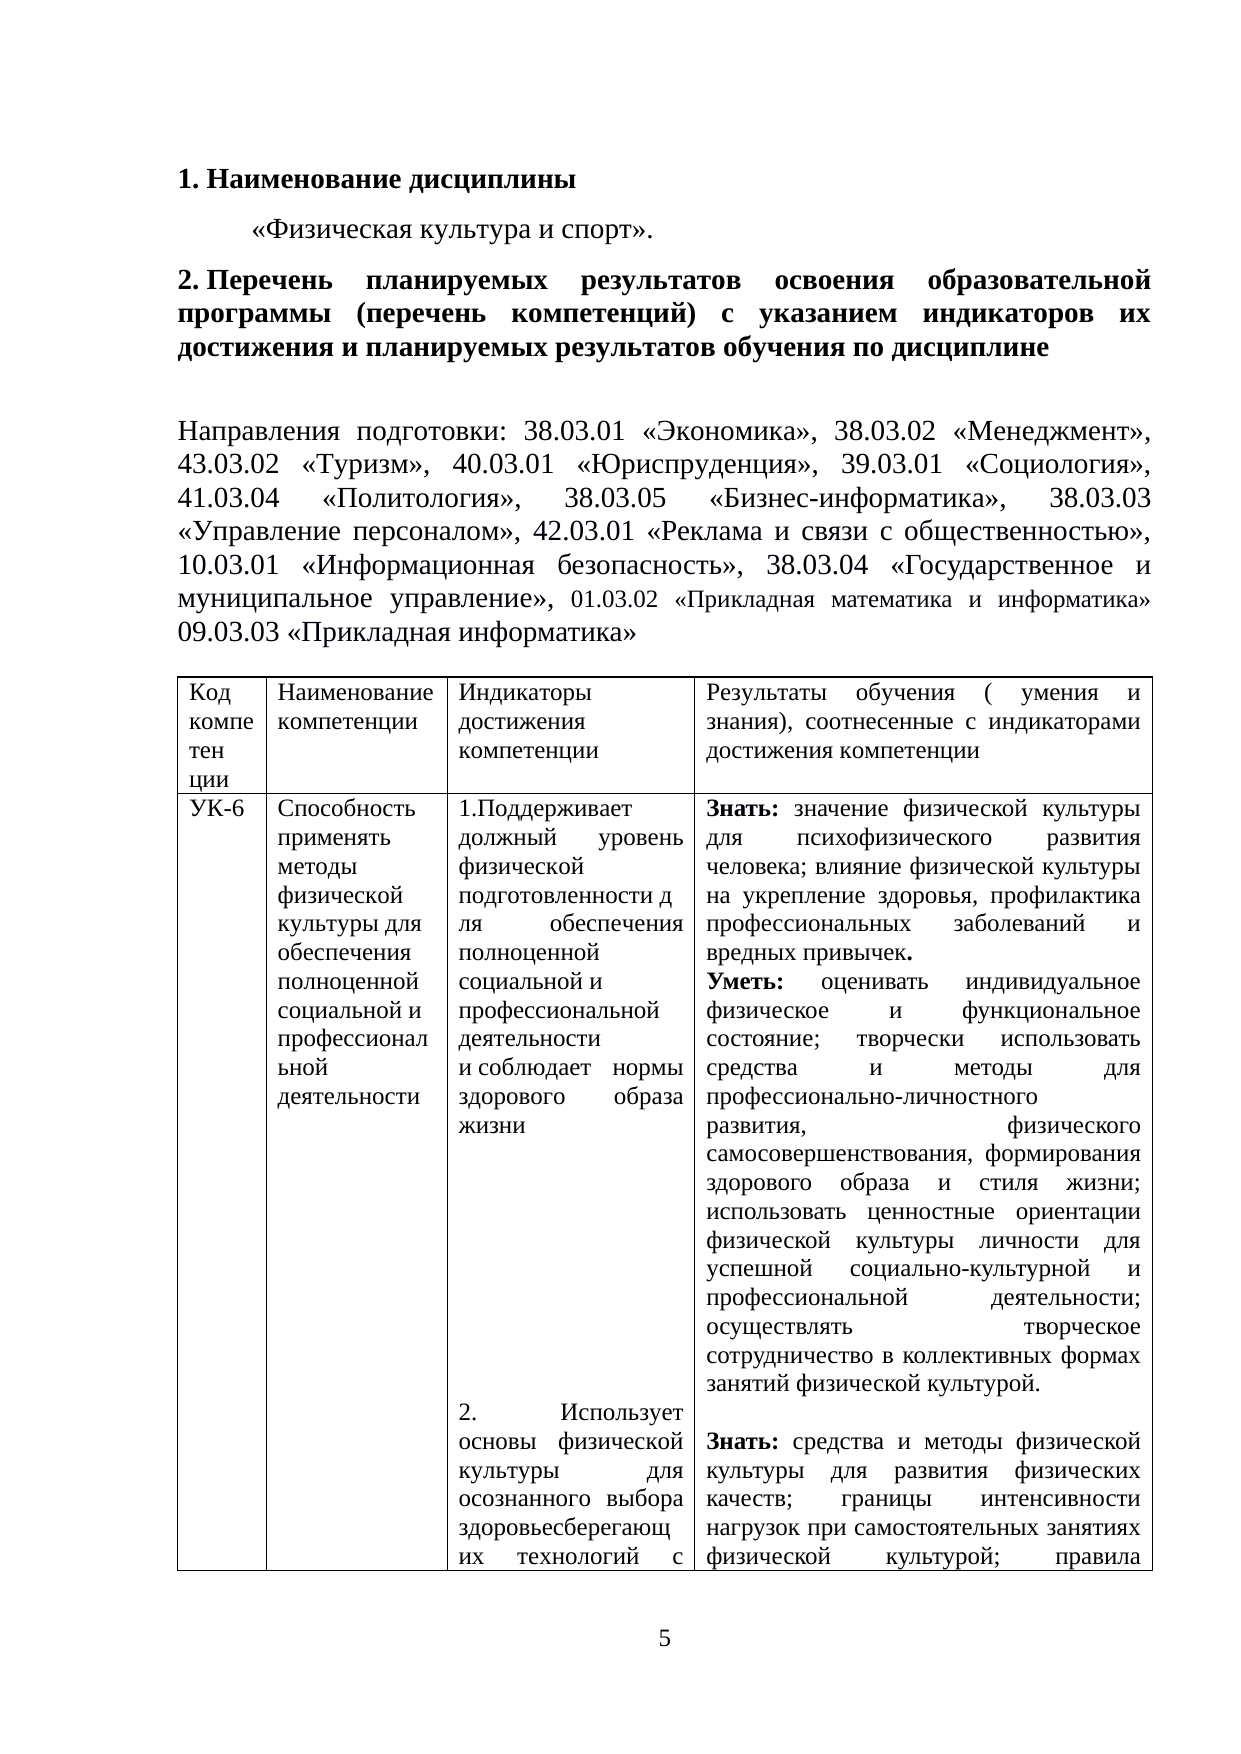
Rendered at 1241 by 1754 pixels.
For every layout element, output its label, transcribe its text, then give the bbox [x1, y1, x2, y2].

table_header Результаты обучения ( умения и знания), соотнесенные с индикаторами достижения компетенции [695, 678, 1152, 792]
table_cell УК-6 [178, 794, 266, 1570]
text «Физическая культура и спорт». [177, 212, 1152, 245]
table_header Индикаторы достижения компетенции [448, 678, 694, 792]
text 1. Наименование дисциплины [177, 161, 1152, 195]
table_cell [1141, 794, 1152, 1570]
table_header Наименование компетенции [267, 678, 447, 792]
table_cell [267, 794, 447, 1570]
table_header Код компе тен ции [178, 678, 266, 792]
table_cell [448, 794, 694, 1570]
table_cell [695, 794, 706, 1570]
text 2. Перечень планируемых результатов освоения образовательной программы (перечень компетенций) с указанием индикаторов их достижения и планируемых результатов обучения по дисциплине [177, 262, 1152, 362]
text Направления подготовки: 38.03.01 «Экономика», 38.03.02 «Менеджмент», 43.03.02 «Туризм», 40.03.01 «Юриспруденция», 39.03.01 «Социология», 41.03.04 «Политология», 38.03.05 «Бизнес-информатика», 38.03.03 «Управление персоналом», 42.03.01 «Реклама и связи с общественностью», 10.03.01 «Информационная безопасность», 38.03.04 «Государственное и муниципальное управление», 01.03.02 «Прикладная математика и информатика» 09.03.03 «Прикладная информатика» [177, 413, 1152, 648]
